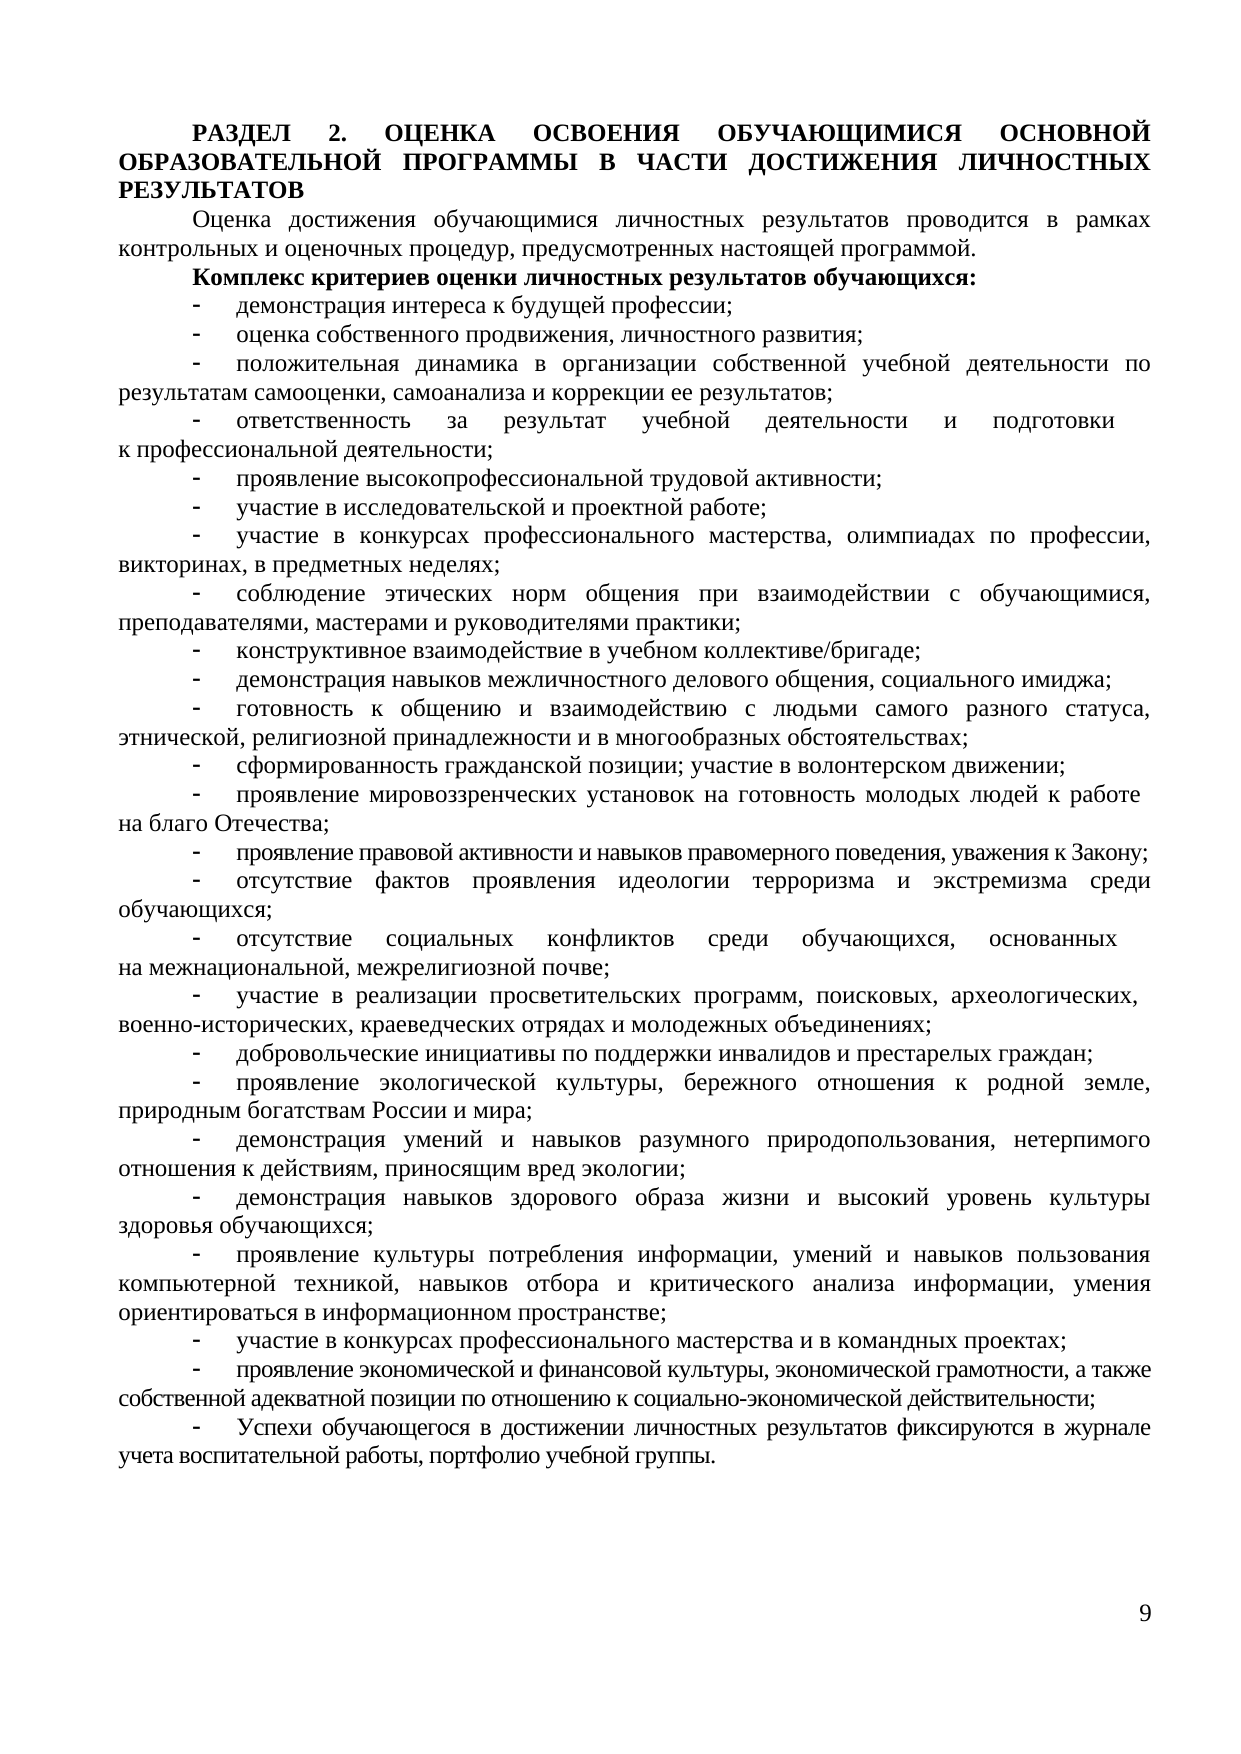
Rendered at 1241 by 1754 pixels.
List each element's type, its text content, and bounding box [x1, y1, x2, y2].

list готовность к общению и взаимодействию с людьми самого разного статуса, этнической, религиозной принадлежности и в многообразных обстоятельствах; [118, 693, 1152, 751]
list проявление экологической культуры, бережного отношения к родной земле, природным богатствам России и мира; [118, 1067, 1152, 1124]
text Комплекс критериев оценки личностных результатов обучающихся: [118, 262, 1152, 291]
list демонстрация навыков межличностного делового общения, социального имиджа; [118, 664, 1152, 693]
list проявление экономической и финансовой культуры, экономической грамотности, а также собственной адекватной позиции по отношению к социально-экономической действительности; [118, 1354, 1152, 1412]
list отсутствие социальных конфликтов среди обучающихся, основанных на межнациональной, межрелигиозной почве; [118, 923, 1152, 981]
list участие в конкурсах профессионального мастерства и в командных проектах; [118, 1326, 1152, 1354]
list демонстрация интереса к будущей профессии; [118, 291, 1152, 319]
list конструктивное взаимодействие в учебном коллективе/бригаде; [118, 636, 1152, 664]
list демонстрация навыков здорового образа жизни и высокий уровень культуры здоровья обучающихся; [118, 1182, 1152, 1239]
list участие в исследовательской и проектной работе; [118, 492, 1152, 521]
list проявление правовой активности и навыков правомерного поведения, уважения к Закону; [118, 837, 1152, 866]
list демонстрация умений и навыков разумного природопользования, нетерпимого отношения к действиям, приносящим вред экологии; [118, 1124, 1152, 1182]
list добровольческие инициативы по поддержки инвалидов и престарелых граждан; [118, 1038, 1152, 1067]
list соблюдение этических норм общения при взаимодействии с обучающимися, преподавателями, мастерами и руководителями практики; [118, 578, 1152, 636]
list Успехи обучающегося в достижении личностных результатов фиксируются в журнале учета воспитательной работы, портфолио учебной группы. [118, 1412, 1152, 1469]
list проявление высокопрофессиональной трудовой активности; [118, 463, 1152, 492]
list положительная динамика в организации собственной учебной деятельности по результатам самооценки, самоанализа и коррекции ее результатов; [118, 348, 1152, 406]
list участие в реализации просветительских программ, поисковых, археологических, военно-исторических, краеведческих отрядах и молодежных объединениях; [118, 981, 1152, 1038]
list отсутствие фактов проявления идеологии терроризма и экстремизма среди обучающихся; [118, 866, 1152, 923]
list проявление мировоззренческих установок на готовность молодых людей к работе на благо Отечества; [118, 779, 1152, 837]
text Оценка достижения обучающимися личностных результатов проводится в рамках контрольных и оценочных процедур, предусмотренных настоящей программой. [118, 204, 1152, 262]
list участие в конкурсах профессионального мастерства, олимпиадах по профессии, викторинах, в предметных неделях; [118, 521, 1152, 578]
list проявление культуры потребления информации, умений и навыков пользования компьютерной техникой, навыков отбора и критического анализа информации, умения ориентироваться в информационном пространстве; [118, 1239, 1152, 1326]
text РАЗДЕЛ 2. ОЦЕНКА ОСВОЕНИЯ ОБУЧАЮЩИМИСЯ ОСНОВНОЙ ОБРАЗОВАТЕЛЬНОЙ ПРОГРАММЫ В ЧАСТИ ДОСТИЖЕНИЯ ЛИЧНОСТНЫХ РЕЗУЛЬТАТОВ [118, 118, 1152, 204]
list оценка собственного продвижения, личностного развития; [118, 319, 1152, 348]
list сформированность гражданской позиции; участие в волонтерском движении; [118, 751, 1152, 779]
list ответственность за результат учебной деятельности и подготовки к профессиональной деятельности; [118, 406, 1152, 463]
